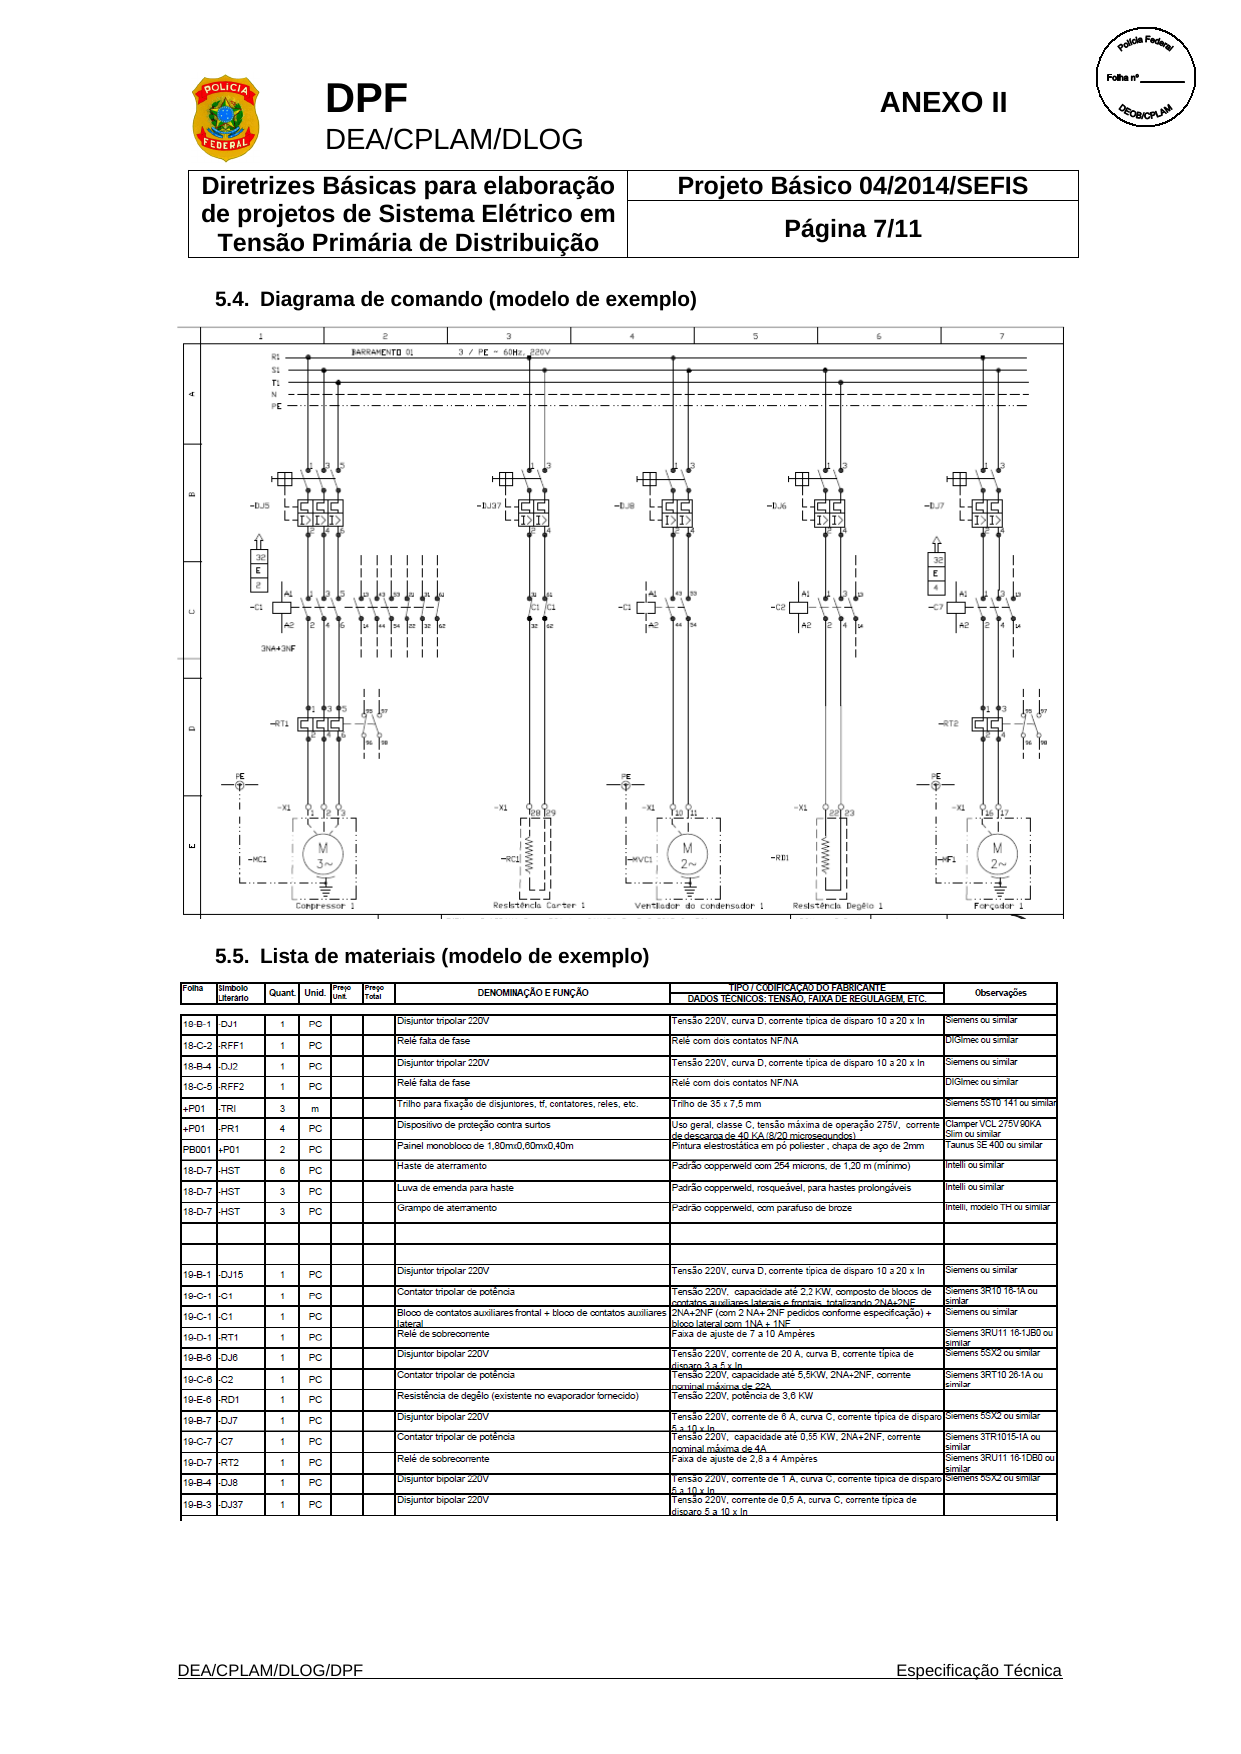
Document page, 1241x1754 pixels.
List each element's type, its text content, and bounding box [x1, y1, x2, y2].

picture [177, 323, 1070, 919]
picture [1077, 17, 1218, 156]
subtitle Diagrama de comando (modelo de exemplo) [215, 287, 1063, 311]
subtitle Lista de materiais (modelo de exemplo) [215, 943, 1063, 967]
picture [177, 980, 1062, 1521]
